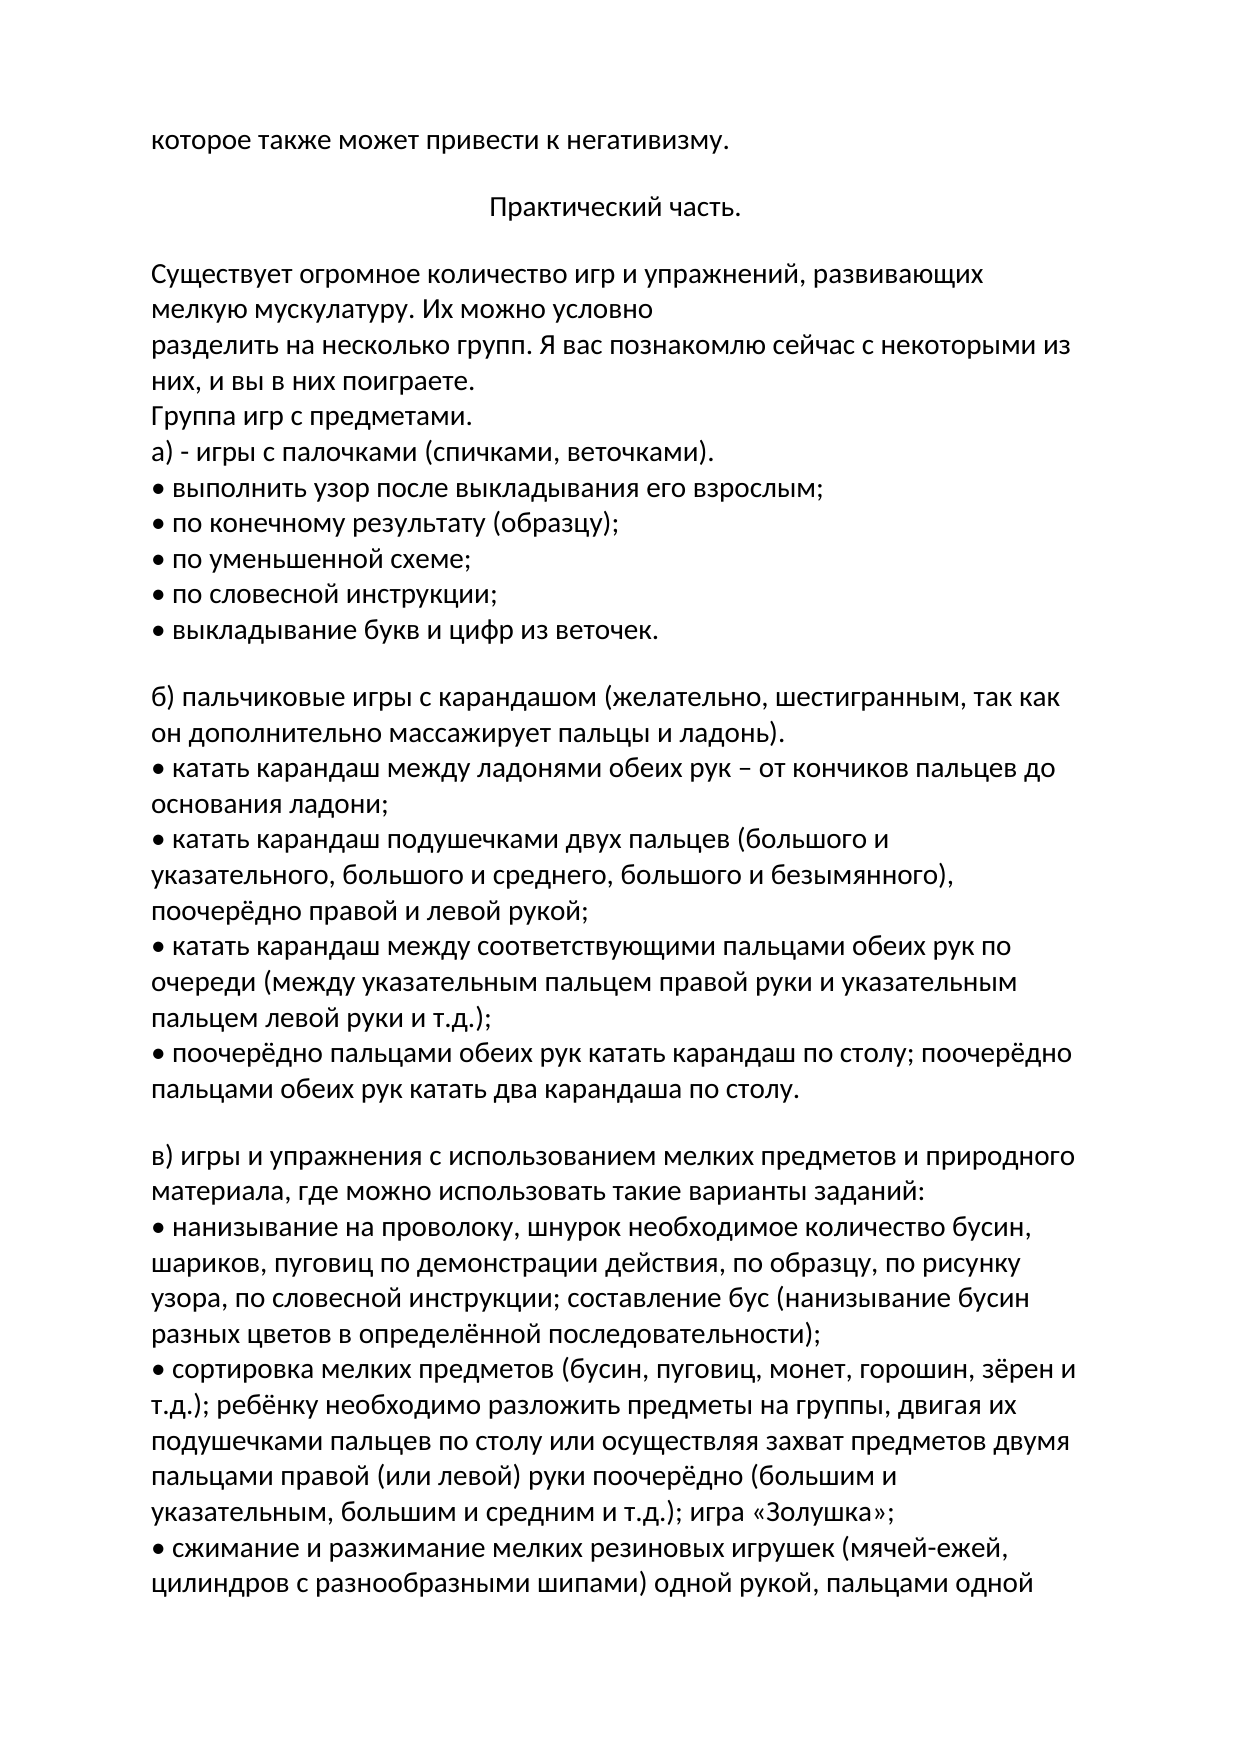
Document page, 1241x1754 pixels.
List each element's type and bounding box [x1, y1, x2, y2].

table_header [148, 118, 1083, 1631]
